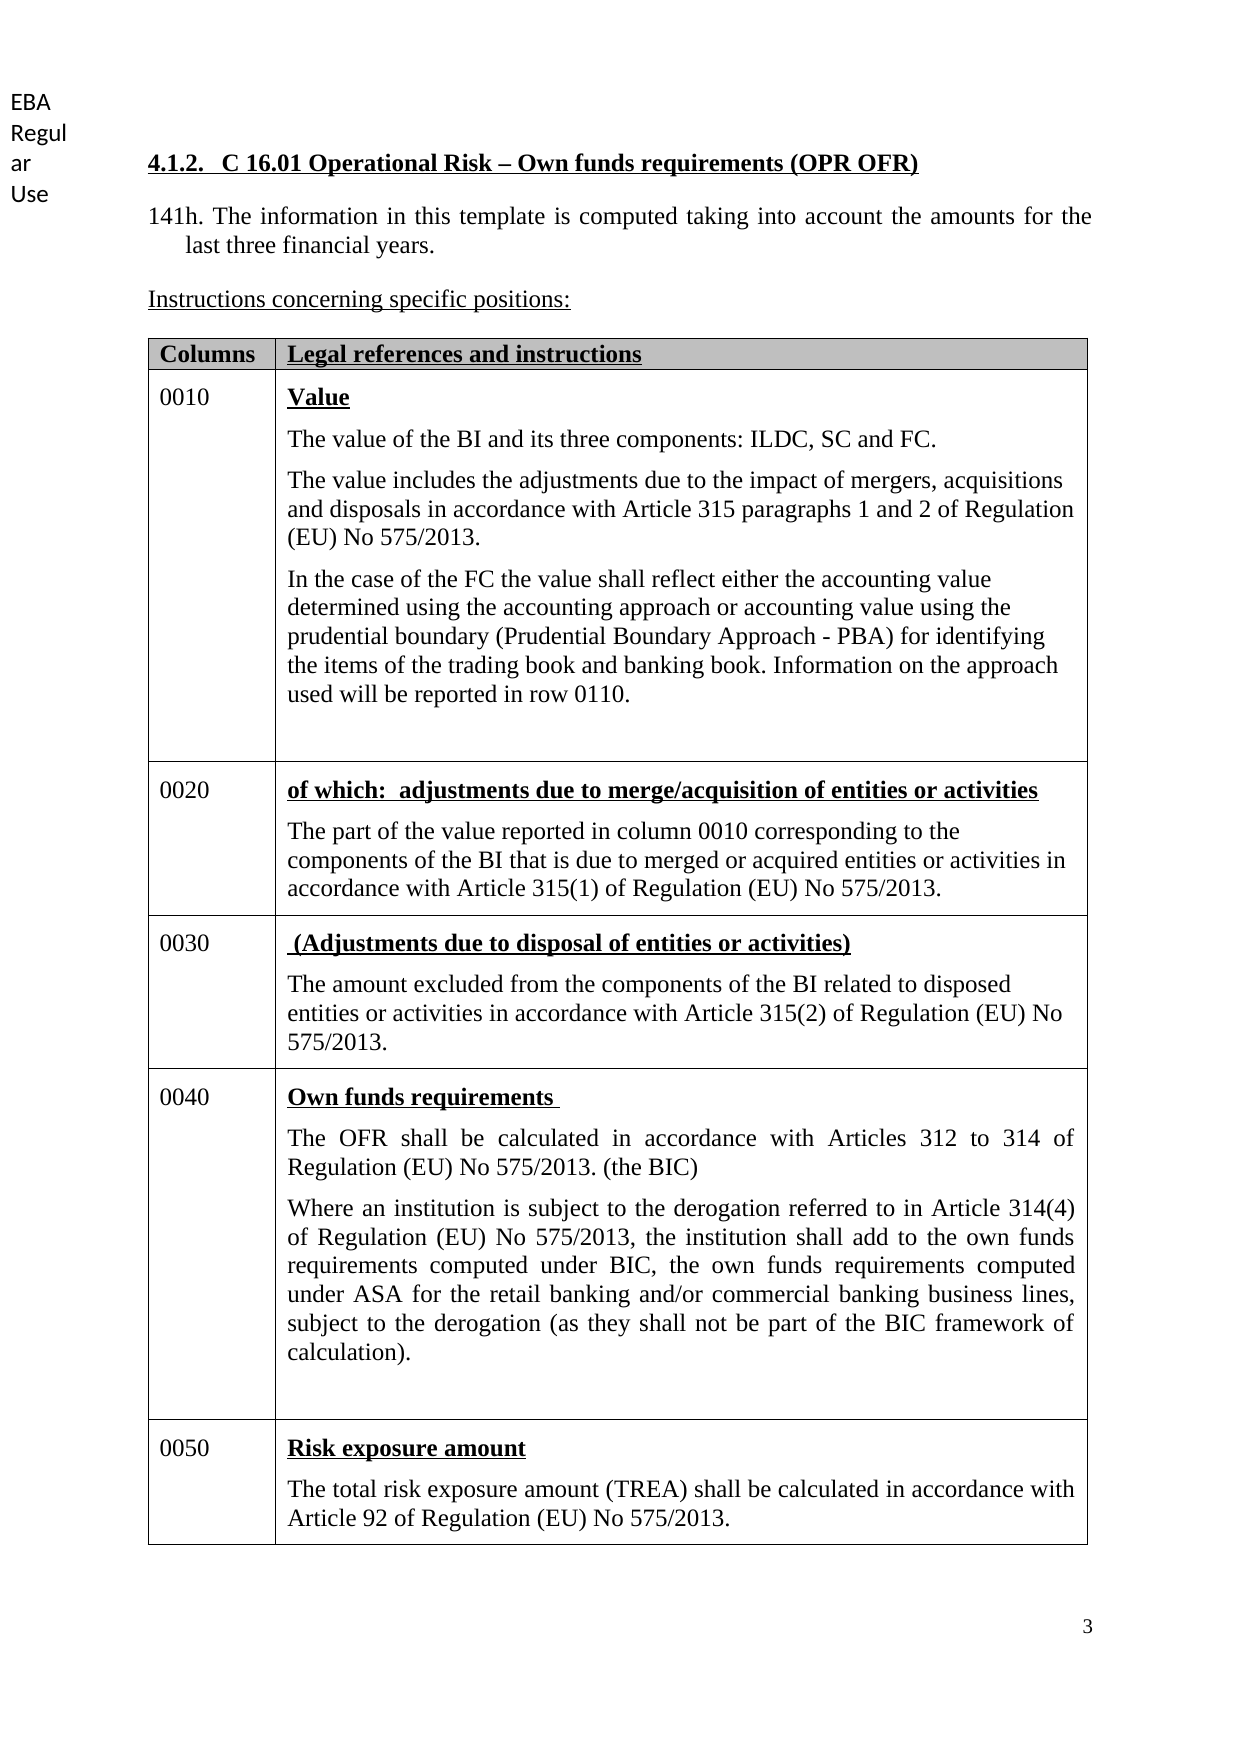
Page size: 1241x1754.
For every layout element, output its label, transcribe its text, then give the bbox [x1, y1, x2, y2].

table_cell Risk exposure amount The total risk exposure amount (TREA) shall be calculated in accordance with Article 92 of Regulation (EU) No 575/2013. [276, 1420, 1087, 1544]
text Instructions concerning specific positions: [148, 284, 1093, 313]
table_cell 0020 [149, 762, 275, 915]
table_cell Own funds requirements The OFR shall be calculated in accordance with Articles 312 to 314 of Regulation (EU) No 575/2013. (the BIC) Where an institution is subject to the derogation referred to in Article 314(4) of Regulation (EU) No 575/2013, the institution shall add to the own funds requirements computed under BIC, the own funds requirements computed under ASA for the retail banking and/or commercial banking business lines, subject to the derogation (as they shall not be part of the BIC framework of calculation). [276, 1069, 1087, 1419]
table_cell 0030 [149, 916, 275, 1068]
table_header Legal references and instructions [276, 339, 1087, 369]
table_cell 0010 [149, 370, 275, 761]
table_cell (Adjustments due to disposal of entities or activities) The amount excluded from the components of the BI related to disposed entities or activities in accordance with Article 315(2) of Regulation (EU) No 575/2013. [276, 916, 1087, 1068]
table_cell Value The value of the BI and its three components: ILDC, SC and FC. The value includes the adjustments due to the impact of mergers, acquisitions and disposals in accordance with Article 315 paragraphs 1 and 2 of Regulation (EU) No 575/2013. In the case of the FC the value shall reflect either the accounting value determined using the accounting approach or accounting value using the prudential boundary (Prudential Boundary Approach - PBA) for identifying the items of the trading book and banking book. Information on the approach used will be reported in row 0110. [276, 370, 1087, 761]
text 4.1.2. C 16.01 Operational Risk – Own funds requirements (OPR OFR) [148, 148, 1093, 176]
table_cell 0050 [149, 1420, 275, 1544]
table_cell of which: adjustments due to merge/acquisition of entities or activities The part of the value reported in column 0010 corresponding to the components of the BI that is due to merged or acquired entities or activities in accordance with Article 315(1) of Regulation (EU) No 575/2013. [276, 762, 1087, 915]
table_cell 0040 [149, 1069, 275, 1419]
table_header Columns [149, 339, 275, 369]
text 141h. The information in this template is computed taking into account the amounts for the last three financial years. [148, 201, 1093, 259]
